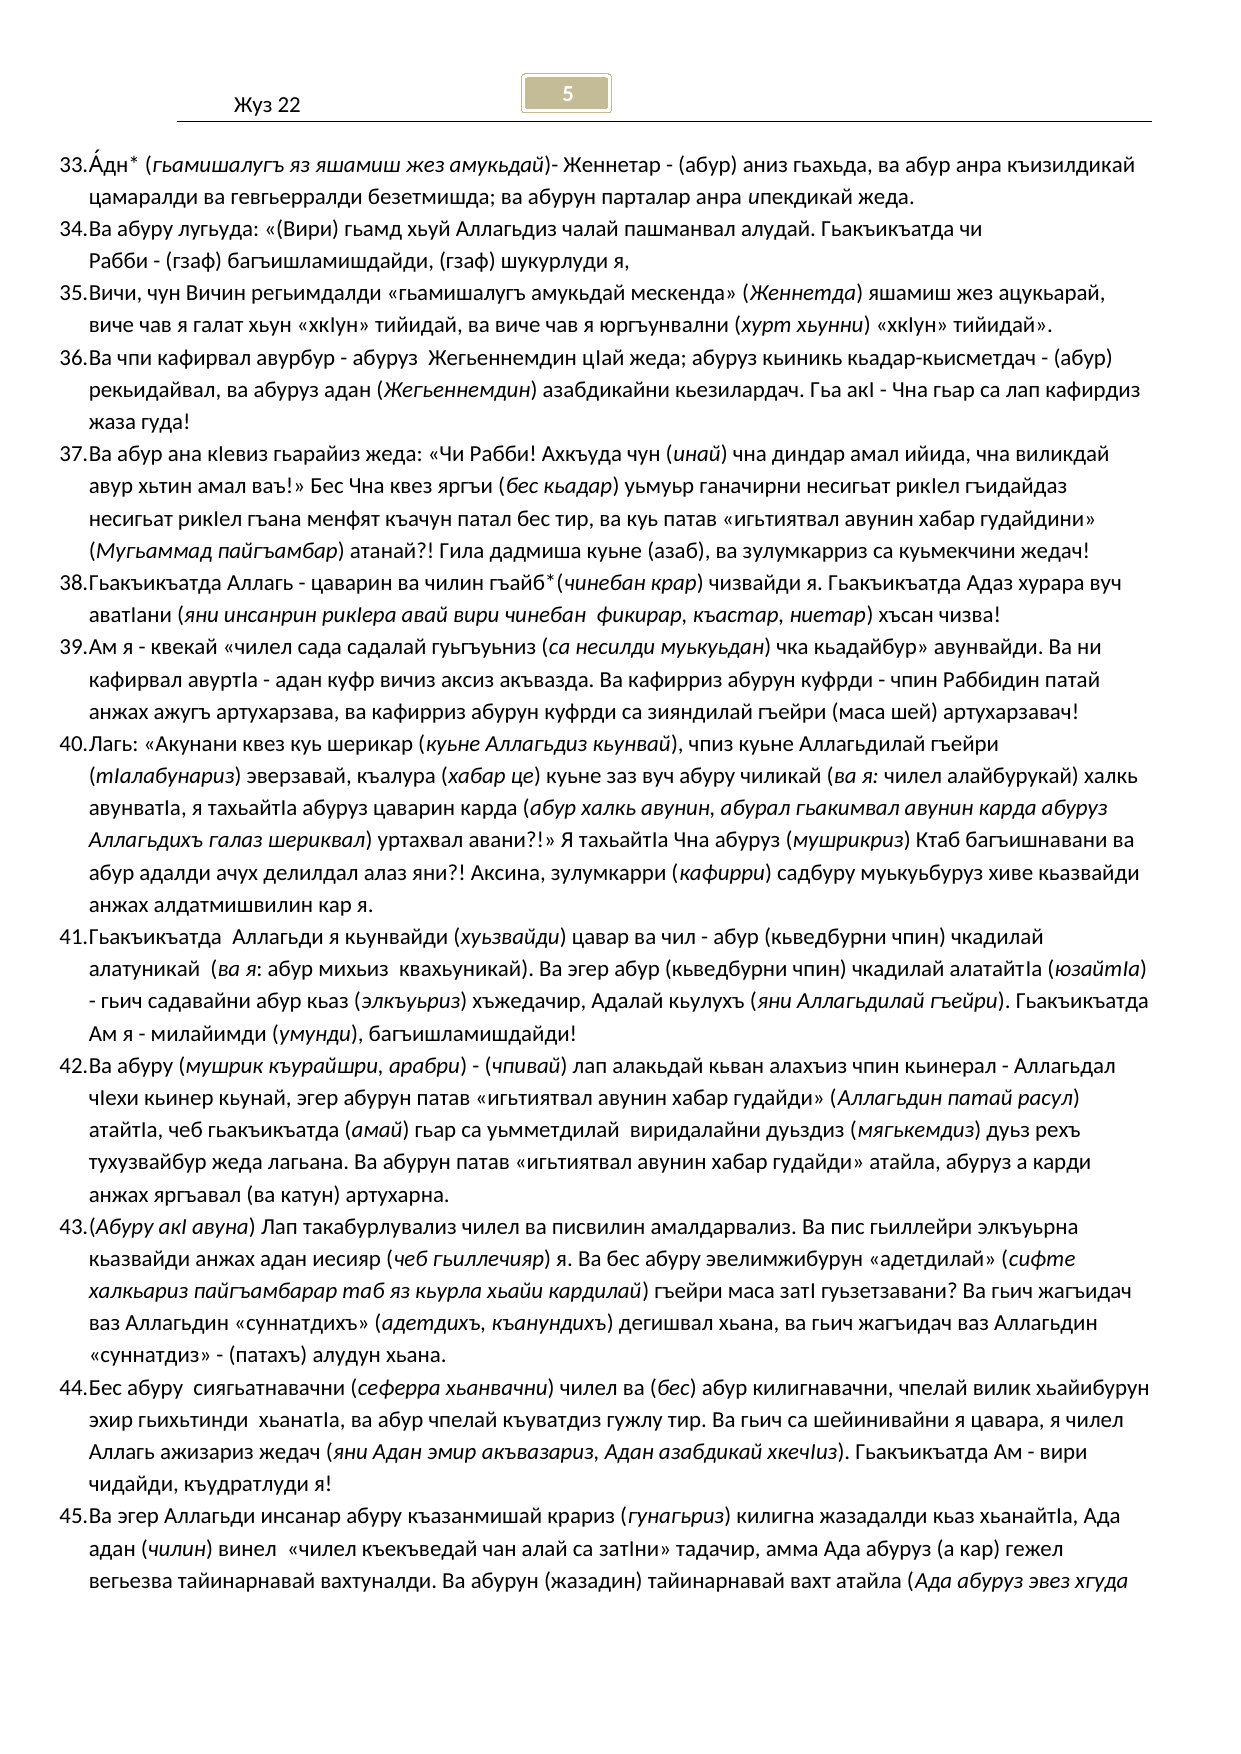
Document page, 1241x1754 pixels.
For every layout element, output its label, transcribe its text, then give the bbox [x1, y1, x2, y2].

list Лагь: «Акунани квез куь шерикар (куьне Аллагьдиз кьунвай), чпиз куьне Аллагьдилай гъейри (тIалабунариз) эверзавай, къалура (хабар це) куьне заз вуч абуру чиликай (ва я: чилел алайбурукай) халкь авунватIа, я тахьайтIа абуруз цаварин карда (абур халкь авунин, абурал гьакимвал авунин карда абуруз Аллагьдихъ галаз шериквал) уртахвал авани?!» Я тахьайтIа Чна абуруз (мушрикриз) Ктаб багъишнавани ва абур адалди ачух делилдал алаз яни?! Аксина, зулумкарри (кафирри) садбуру муькуьбуруз хиве кьазвайди анжах алдатмишвилин кар я. [59, 729, 1152, 918]
list Ва чпи кафирвал авурбур - абуруз Жегьеннемдин цIай жеда; абуруз кьиникь кьадар-кьисметдач - (абур) рекьидайвал, ва абуруз адан (Жегьеннемдин) азабдикайни кьезилардач. Гьа акI - Чна гьар са лап кафирдиз жаза гуда! [59, 343, 1152, 435]
list Ва абуру лугьуда: «(Вири) гьамд хьуй Аллагьдиз чалай пашманвал алудай. Гьакъикъатда чи Рабби - (гзаф) багъишламишдайди, (гзаф) шукурлуди я, [59, 214, 1152, 274]
list Ва абуру (мушрик къурайшри, арабри) - (чпивай) лап алакьдай кьван алахъиз чпин кьинерал - Аллагьдал чIехи кьинер кьунай, эгер абурун патав «игьтиятвал авунин хабар гудайди» (Аллагьдин патай расул) атайтIа, чеб гьакъикъатда (амай) гьар са уьмметдилай виридалайни дуьздиз (мягькемдиз) дуьз рехъ тухузвайбур жеда лагьана. Ва абурун патав «игьтиятвал авунин хабар гудайди» атайла, абуруз а карди анжах яргъавал (ва катун) артухарна. [59, 1051, 1152, 1208]
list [59, 1502, 1152, 1594]
list (Абуру акI авуна) Лап такабурлувализ чилел ва писвилин амалдарвализ. Ва пис гьиллейри элкъуьрна кьазвайди анжах адан иесияр (чеб гьиллечияр) я. Ва бес абуру эвелимжибурун «адетдилай» (сифте халкьариз пайгъамбарар таб яз кьурла хьайи кардилай) гъейри маса затI гуьзетзавани? Ва гьич жагъидач ваз Аллагьдин «суннатдихъ» (адетдихъ, къанундихъ) дегишвал хьана, ва гьич жагъидач ваз Аллагьдин «суннатдиз» - (патахъ) алудун хьана. [59, 1212, 1152, 1369]
list Ва абур ана кIевиз гьарайиз жеда: «Чи Рабби! Ахкъуда чун (инай) чна диндар амал ийида, чна виликдай авур хьтин амал ваъ!» Бес Чна квез яргъи (бес кьадар) уьмуьр ганачирни несигьат рикIел гъидайдаз несигьат рикIел гъана менфят къачун патал бес тир, ва куь патав «игьтиятвал авунин хабар гудайдини» (Мугьаммад пайгъамбар) атанай?! Гила дадмиша куьне (азаб), ва зулумкарриз са куьмекчини жедач! [59, 439, 1152, 564]
list Гьакъикъатда Аллагь - цаварин ва чилин гъайб*(чинебан крар) чизвайди я. Гьакъикъатда Адаз хурара вуч аватIани (яни инсанрин рикIера авай вири чинебан фикирар, къастар, ниетар) хъсан чизва! [59, 568, 1152, 628]
list Вичи, чун Вичин регьимдалди «гьамишалугъ амукьдай мескенда» (Женнетда) яшамиш жез ацукьарай, виче чав я галат хьун «хкIун» тийидай, ва виче чав я юргъунвални (хурт хьунни) «хкIун» тийидай». [59, 278, 1152, 339]
list А́дн* (гьамишалугъ яз яшамиш жез амукьдай)- Женнетар - (абур) аниз гьахьда, ва абур анра къизилдикай цамаралди ва гевгьерралди безетмишда; ва абурун парталар анра ипекдикай жеда. [59, 150, 1152, 210]
list Ам я - квекай «чилел сада садалай гуьгъуьниз (са несилди муькуьдан) чка кьадайбур» авунвайди. Ва ни кафирвал авуртIа - адан куфр вичиз аксиз акъвазда. Ва кафирриз абурун куфрди - чпин Раббидин патай анжах ажугъ артухарзава, ва кафирриз абурун куфрди са зияндилай гъейри (маса шей) артухарзавач! [59, 632, 1152, 725]
list Бес абуру сиягьатнавачни (сеферра хьанвачни) чилел ва (бес) абур килигнавачни, чпелай вилик хьайибурун эхир гьихьтинди хьанатIа, ва абур чпелай къуватдиз гужлу тир. Ва гьич са шейинивайни я цавара, я чилел Аллагь ажизариз жедач (яни Адан эмир акъвазариз, Адан азабдикай хкечIиз). Гьакъикъатда Ам - вири чидайди, къудратлуди я! [59, 1373, 1152, 1497]
list Гьакъикъатда Аллагьди я кьунвайди (хуьзвайди) цавар ва чил - абур (кьведбурни чпин) чкадилай алатуникай (ва я: абур михьиз квахьуникай). Ва эгер абур (кьведбурни чпин) чкадилай алатайтIа (юзайтIа) - гьич садавайни абур кьаз (элкъуьриз) хъжедачир, Адалай кьулухъ (яни Аллагьдилай гъейри). Гьакъикъатда Ам я - милайимди (умунди), багъишламишдайди! [59, 922, 1152, 1047]
